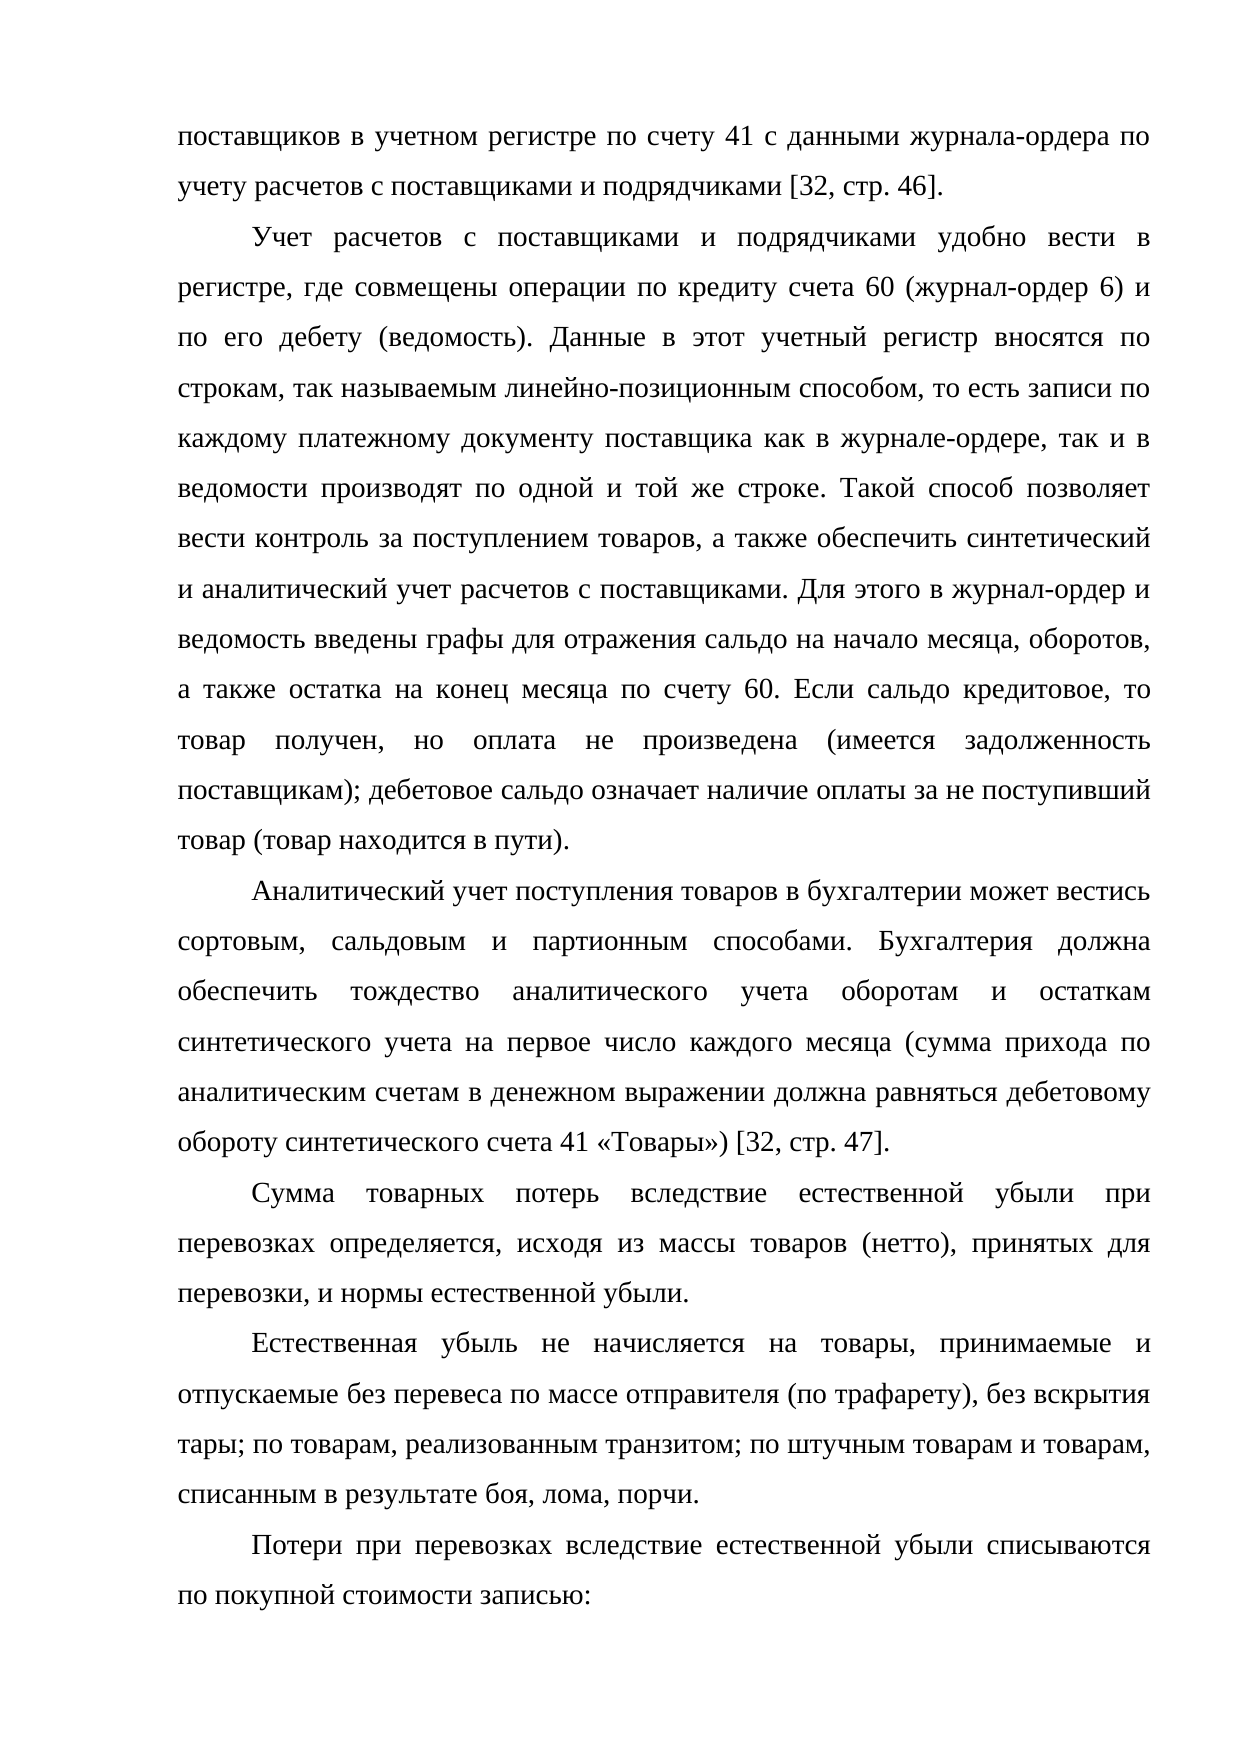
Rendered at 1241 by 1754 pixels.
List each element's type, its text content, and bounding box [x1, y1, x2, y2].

text Естественная убыль не начисляется на товары, принимаемые и отпускаемые без перевеса по массе отправителя (по трафарету), без вскрытия тары; по товарам, реализованным транзитом; по штучным товарам и товарам, списанным в результате боя, лома, порчи. [177, 1326, 1152, 1510]
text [177, 118, 1152, 202]
text Сумма товарных потерь вследствие естественной убыли при перевозках определяется, исходя из массы товаров (нетто), принятых для перевозки, и нормы естественной убыли. [177, 1175, 1152, 1309]
text Учет расчетов с поставщиками и подрядчиками удобно вести в регистре, где совмещены операции по кредиту счета 60 (журнал-ордер 6) и по его дебету (ведомость). Данные в этот учетный регистр вносятся по строкам, так называемым линейно-позиционным способом, то есть записи по каждому платежному документу поставщика как в журнале-ордере, так и в ведомости производят по одной и той же строке. Такой способ позволяет вести контроль за поступлением товаров, а также обеспечить синтетический и аналитический учет расчетов с поставщиками. Для этого в журнал-ордер и ведомость введены графы для отражения сальдо на начало месяца, оборотов, а также остатка на конец месяца по счету 60. Если сальдо кредитовое, то товар получен, но оплата не произведена (имеется задолженность поставщикам); дебетовое сальдо означает наличие оплаты за не поступивший товар (товар находится в пути). [177, 219, 1152, 856]
text Потери при перевозках вследствие естественной убыли списываются по покупной стоимости записью: [177, 1527, 1152, 1611]
text Аналитический учет поступления товаров в бухгалтерии может вестись сортовым, сальдовым и партионным способами. Бухгалтерия должна обеспечить тождество аналитического учета оборотам и остаткам синтетического учета на первое число каждого месяца (сумма прихода по аналитическим счетам в денежном выражении должна равняться дебетовому обороту синтетического счета 41 «Товары») [32, стр. 47]. [177, 873, 1152, 1158]
